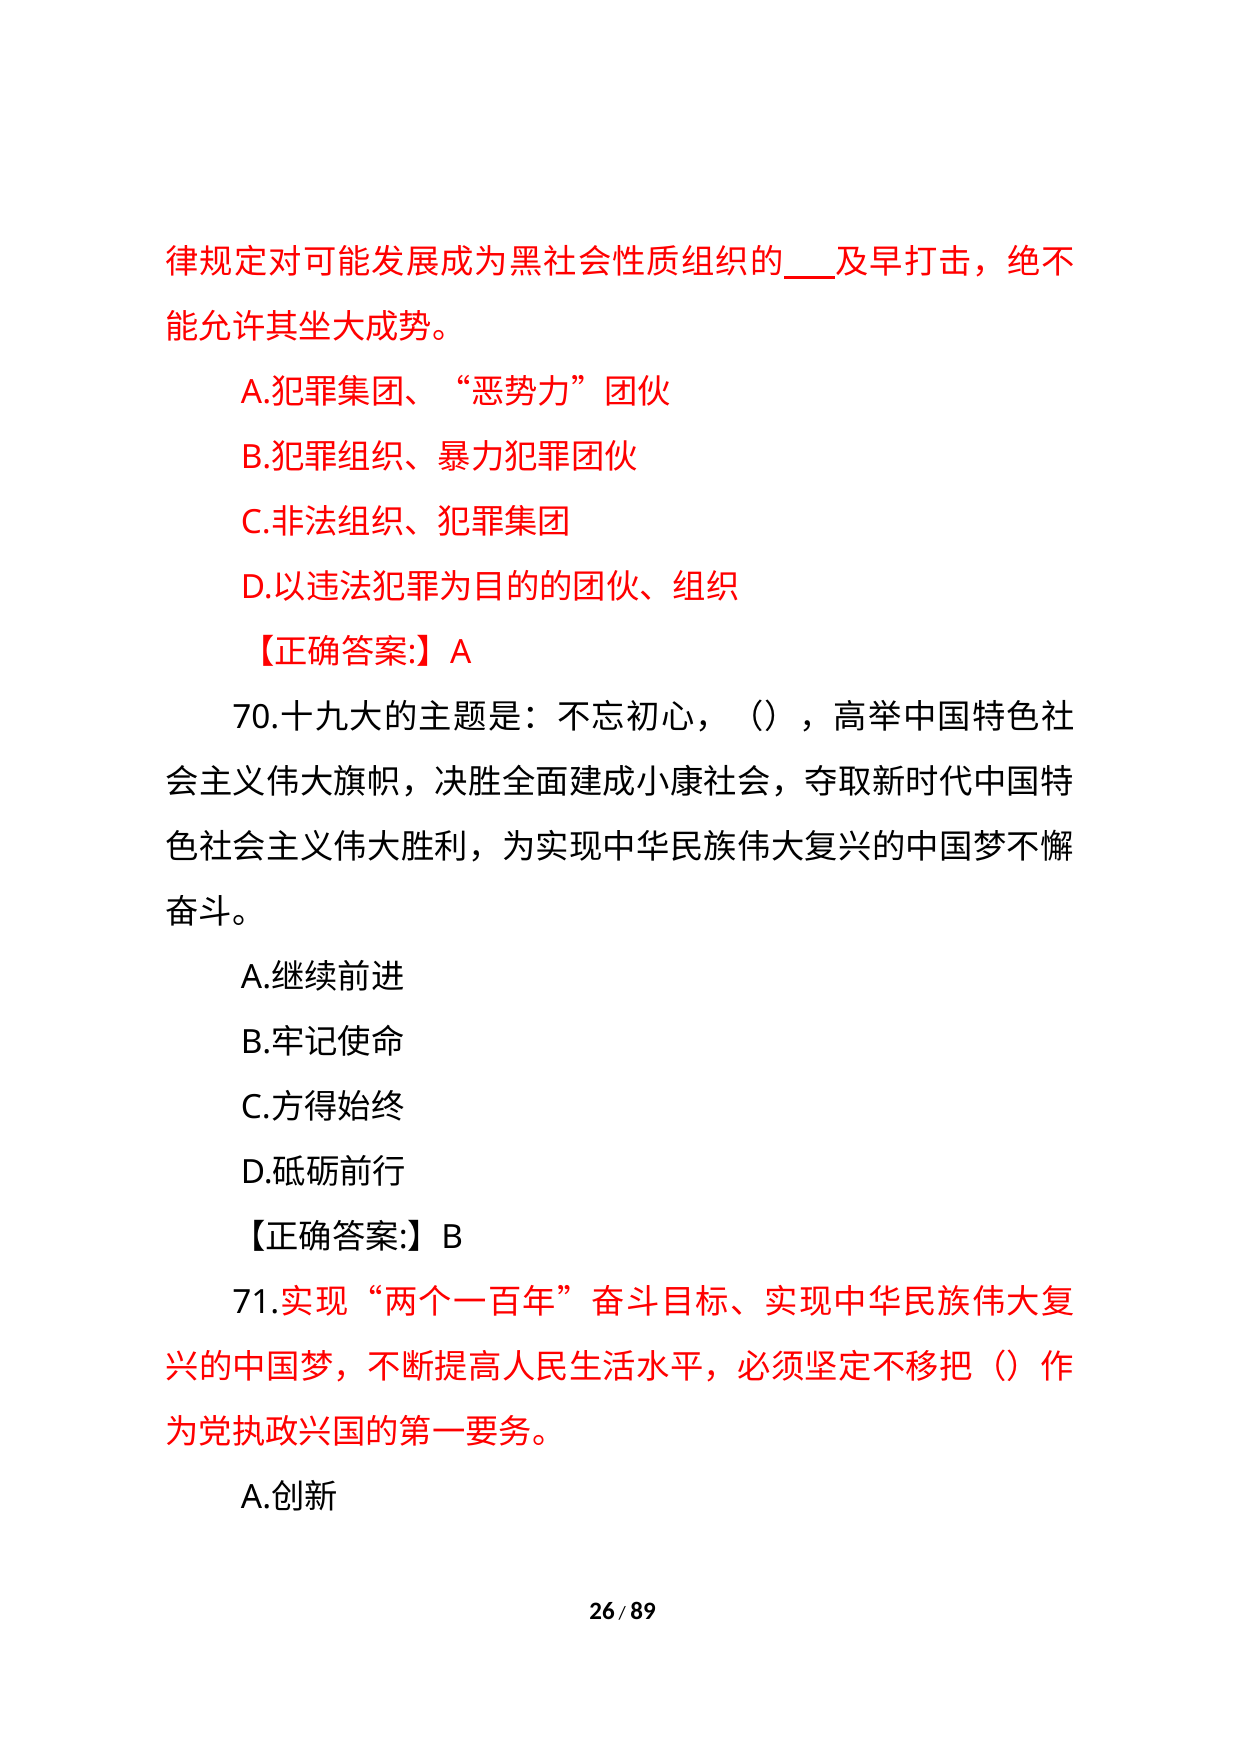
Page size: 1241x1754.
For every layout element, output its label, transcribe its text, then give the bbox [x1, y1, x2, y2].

text 【正确答案:】A [165, 617, 1075, 682]
list 70.十九大的主题是：不忘初心，（），高举中国特色社会主义伟大旗帜，决胜全面建成小康社会，夺取新时代中国特色社会主义伟大胜利，为实现中华民族伟大复兴的中国梦不懈奋斗。 [165, 682, 1075, 942]
text B.牢记使命 [165, 1007, 1075, 1072]
text C.非法组织、犯罪集团 [165, 487, 1075, 552]
list 71.实现“两个一百年”奋斗目标、实现中华民族伟大复兴的中国梦，不断提高人民生活水平，必须坚定不移把（）作为党执政兴国的第一要务。 [165, 1267, 1075, 1462]
text 【正确答案:】B [165, 1202, 1075, 1267]
text D.砥砺前行 [165, 1137, 1075, 1202]
text B.犯罪组织、暴力犯罪团伙 [165, 422, 1075, 487]
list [165, 227, 1075, 357]
text A.继续前进 [165, 942, 1075, 1007]
text A.创新 [165, 1462, 1075, 1527]
text C.方得始终 [165, 1072, 1075, 1137]
text D.以违法犯罪为目的的团伙、组织 [165, 552, 1075, 617]
text A.犯罪集团、“恶势力”团伙 [165, 357, 1075, 422]
